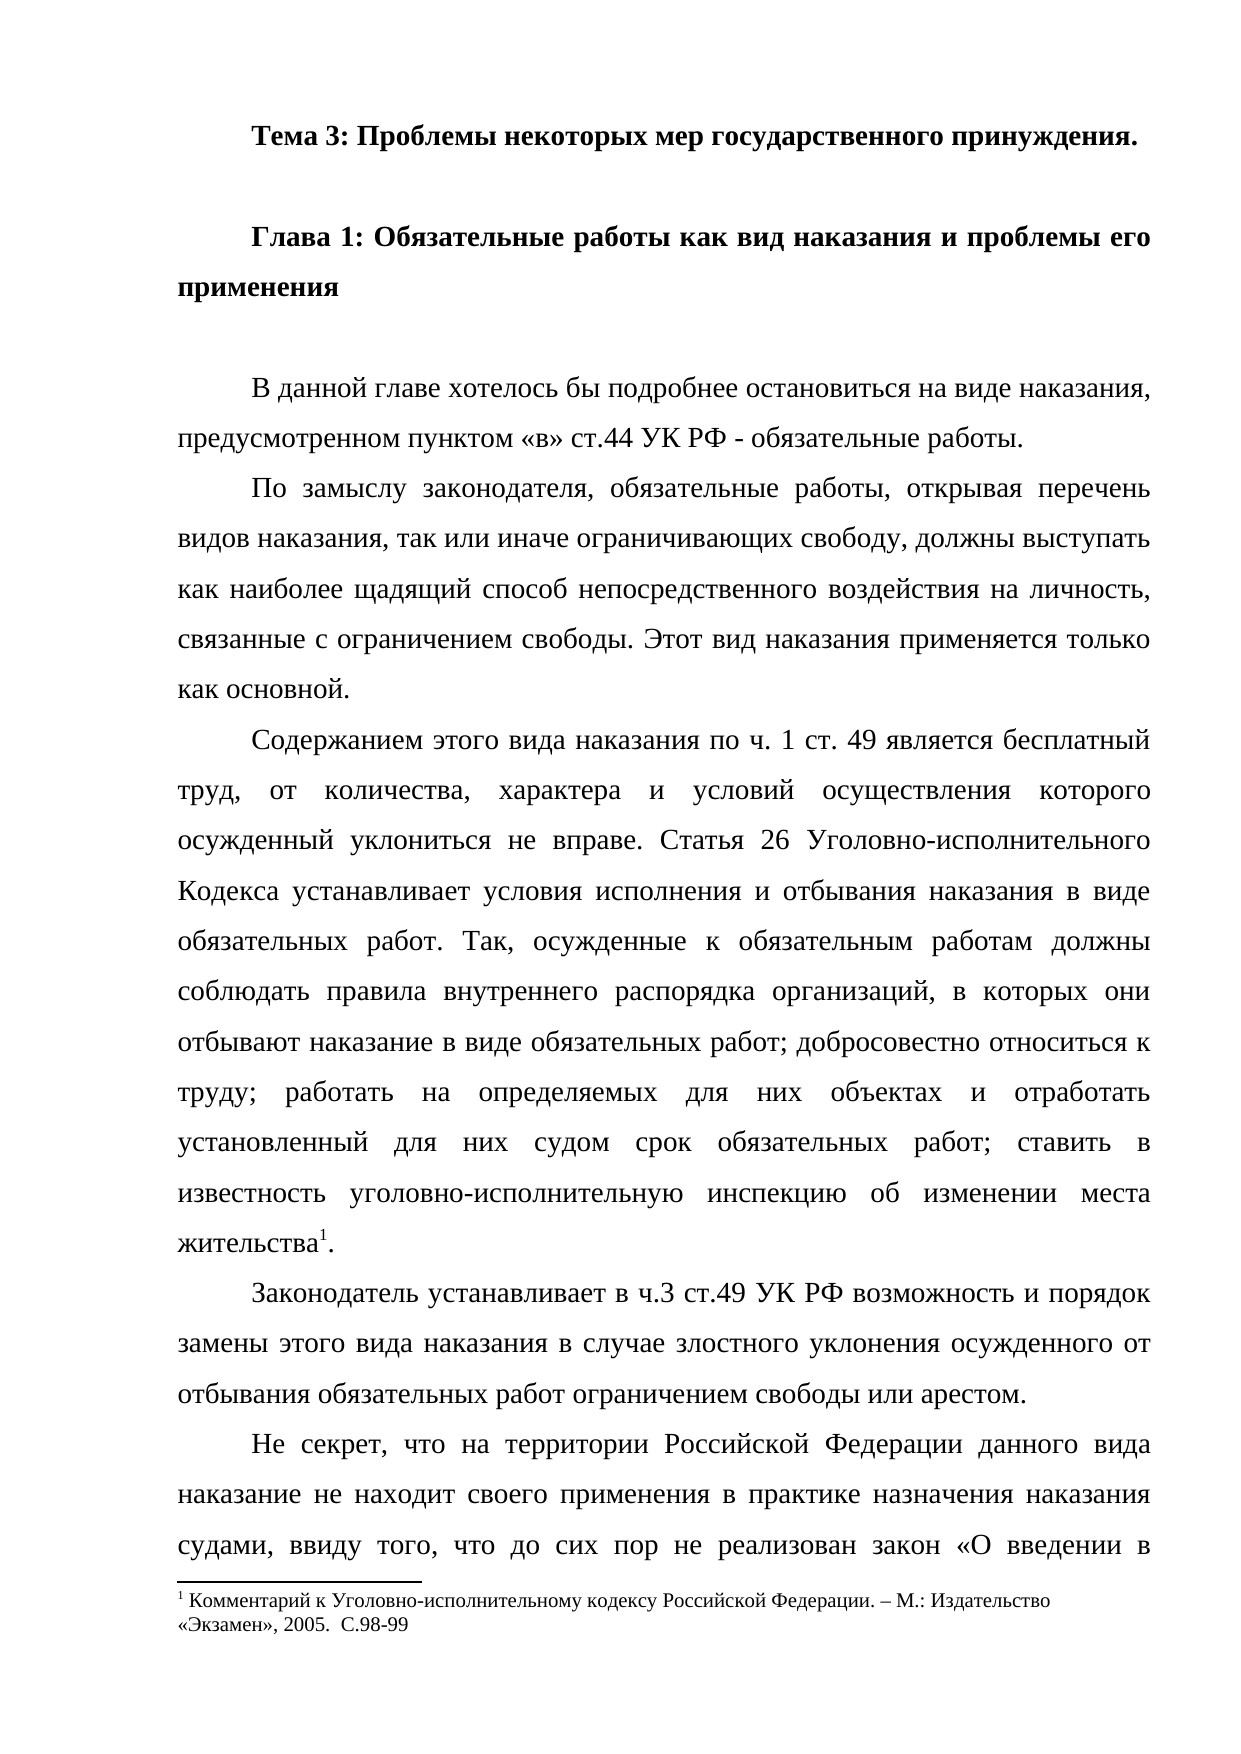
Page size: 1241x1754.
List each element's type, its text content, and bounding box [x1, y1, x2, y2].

text Глава 1: Обязательные работы как вид наказания и проблемы его применения [177, 219, 1152, 303]
text Тема 3: Проблемы некоторых мер государственного принуждения. [177, 118, 1152, 152]
text Содержанием этого вида наказания по ч. 1 ст. 49 является бесплатный труд, от количества, характера и условий осуществления которого осужденный уклониться не вправе. Статья 26 Уголовно-исполнительного Кодекса устанавливает условия исполнения и отбывания наказания в виде обязательных работ. Так, осужденные к обязательным работам должны соблюдать правила внутреннего распорядка организаций, в которых они отбывают наказание в виде обязательных работ; добросовестно относиться к труду; работать на определяемых для них объектах и отработать установленный для них судом срок обязательных работ; ставить в известность уголовно-исполнительную инспекцию об изменении места жительства. [177, 722, 1152, 1258]
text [177, 1426, 1152, 1560]
text Законодатель устанавливает в ч.3 ст.49 УК РФ возможность и порядок замены этого вида наказания в случае злостного уклонения осужденного от отбывания обязательных работ ограничением свободы или арестом. [177, 1275, 1152, 1409]
text В данной главе хотелось бы подробнее остановиться на виде наказания, предусмотренном пунктом «в» ст.44 УК РФ - обязательные работы. [177, 370, 1152, 453]
text По замыслу законодателя, обязательные работы, открывая перечень видов наказания, так или иначе ограничивающих свободу, должны выступать как наиболее щадящий способ непосредственного воздействия на личность, связанные с ограничением свободы. Этот вид наказания применяется только как основной. [177, 470, 1152, 705]
